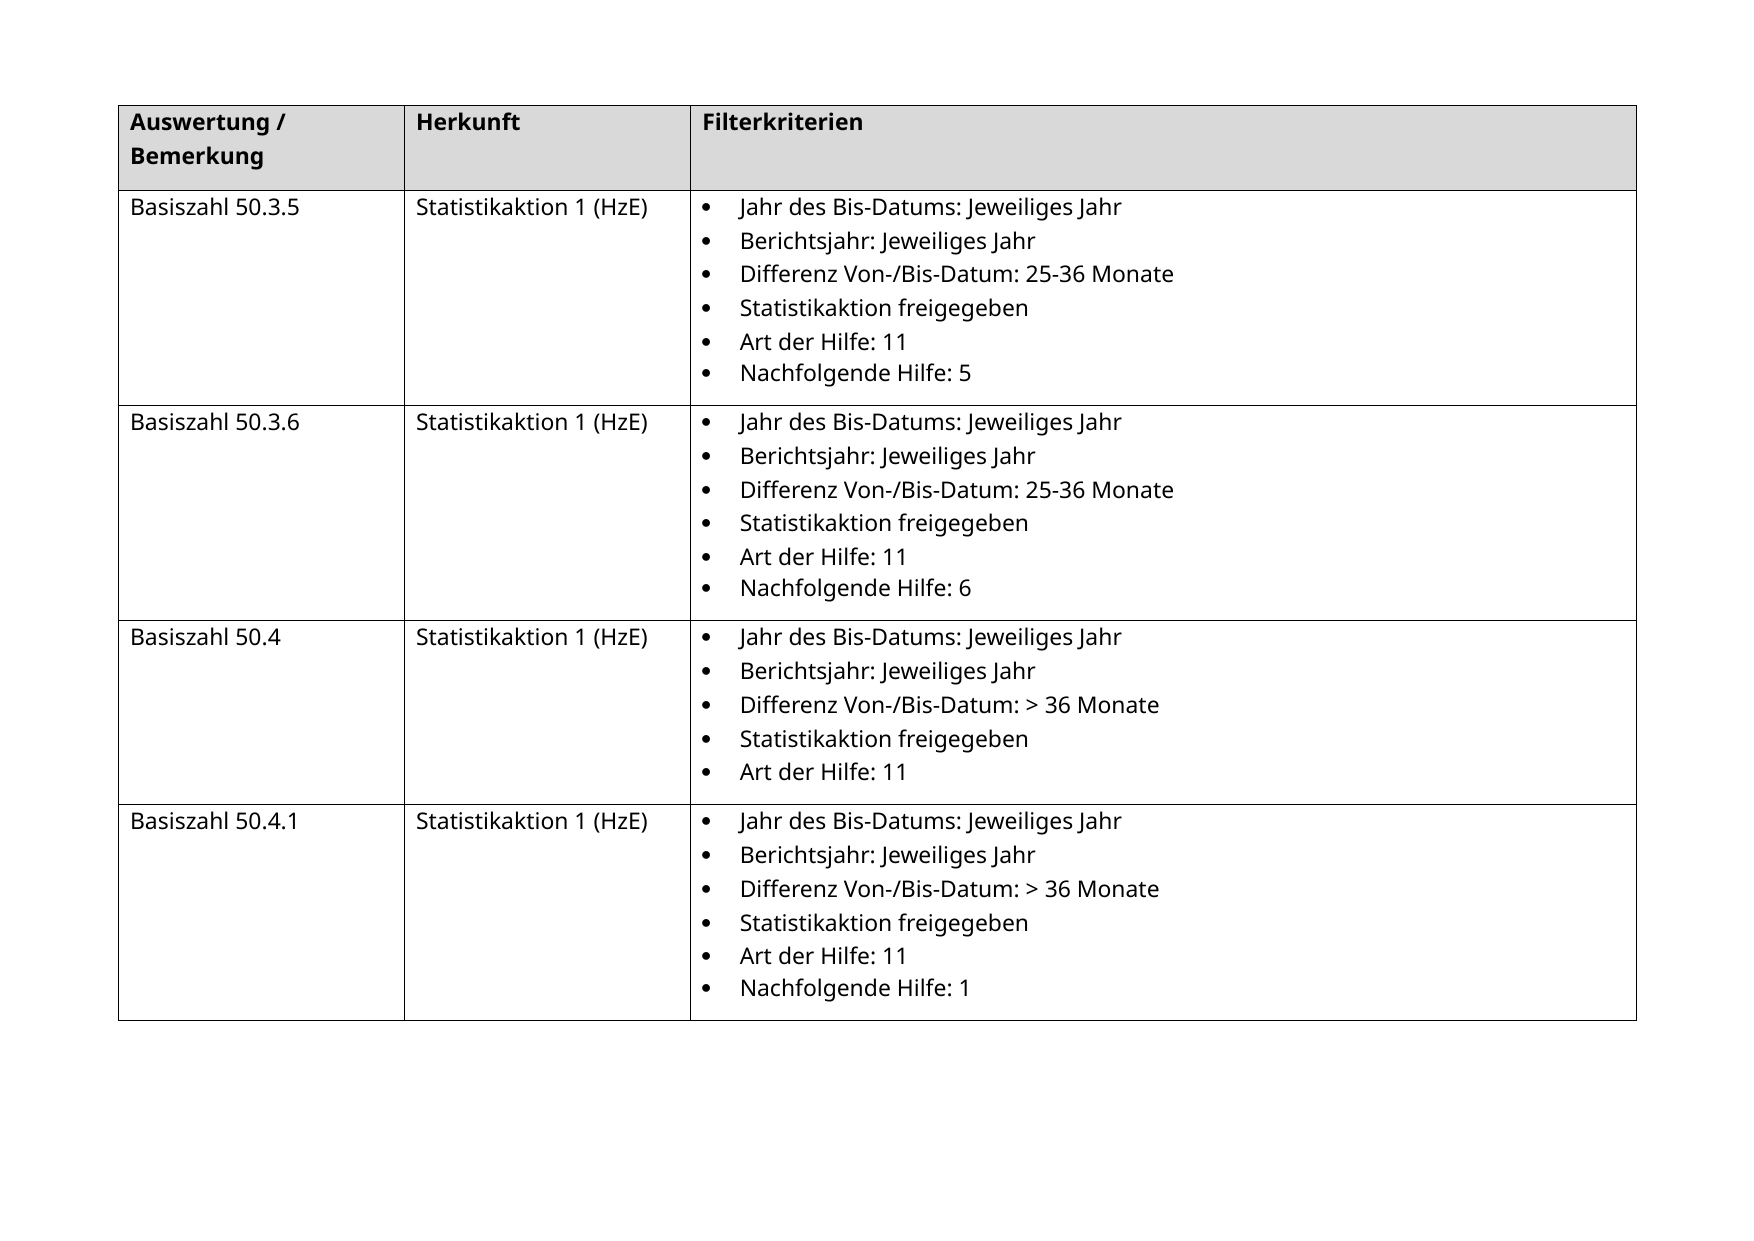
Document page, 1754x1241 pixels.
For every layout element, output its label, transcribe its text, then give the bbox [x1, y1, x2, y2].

table_cell Statistikaktion 1 (HzE) [405, 191, 690, 405]
table_cell Basiszahl 50.4.1 [119, 805, 404, 1019]
table_cell Jahr des Bis-Datums: Jeweiliges Jahr Berichtsjahr: Jeweiliges Jahr Differenz Von-/Bis-Datum: 25-36 Monate Statistikaktion freigegeben Art der Hilfe: 11 Nachfolgende Hilfe: 6 [691, 406, 1636, 620]
table_cell Statistikaktion 1 (HzE) [405, 621, 690, 804]
table_header Filterkriterien [691, 106, 1636, 190]
table_header Auswertung / Bemerkung [119, 106, 404, 190]
table_cell Statistikaktion 1 (HzE) [405, 406, 690, 620]
table_cell Jahr des Bis-Datums: Jeweiliges Jahr Berichtsjahr: Jeweiliges Jahr Differenz Von-/Bis-Datum: 25-36 Monate Statistikaktion freigegeben Art der Hilfe: 11 Nachfolgende Hilfe: 5 [691, 191, 1636, 405]
table_cell Basiszahl 50.3.5 [119, 191, 404, 405]
table_cell Jahr des Bis-Datums: Jeweiliges Jahr Berichtsjahr: Jeweiliges Jahr Differenz Von-/Bis-Datum: > 36 Monate Statistikaktion freigegeben Art der Hilfe: 11 Nachfolgende Hilfe: 1 [691, 805, 1636, 1019]
table_cell Statistikaktion 1 (HzE) [405, 805, 690, 1019]
table_cell Basiszahl 50.3.6 [119, 406, 404, 620]
table_cell Jahr des Bis-Datums: Jeweiliges Jahr Berichtsjahr: Jeweiliges Jahr Differenz Von-/Bis-Datum: > 36 Monate Statistikaktion freigegeben Art der Hilfe: 11 [691, 621, 1636, 804]
table_cell Basiszahl 50.4 [119, 621, 404, 804]
table_header Herkunft [405, 106, 690, 190]
